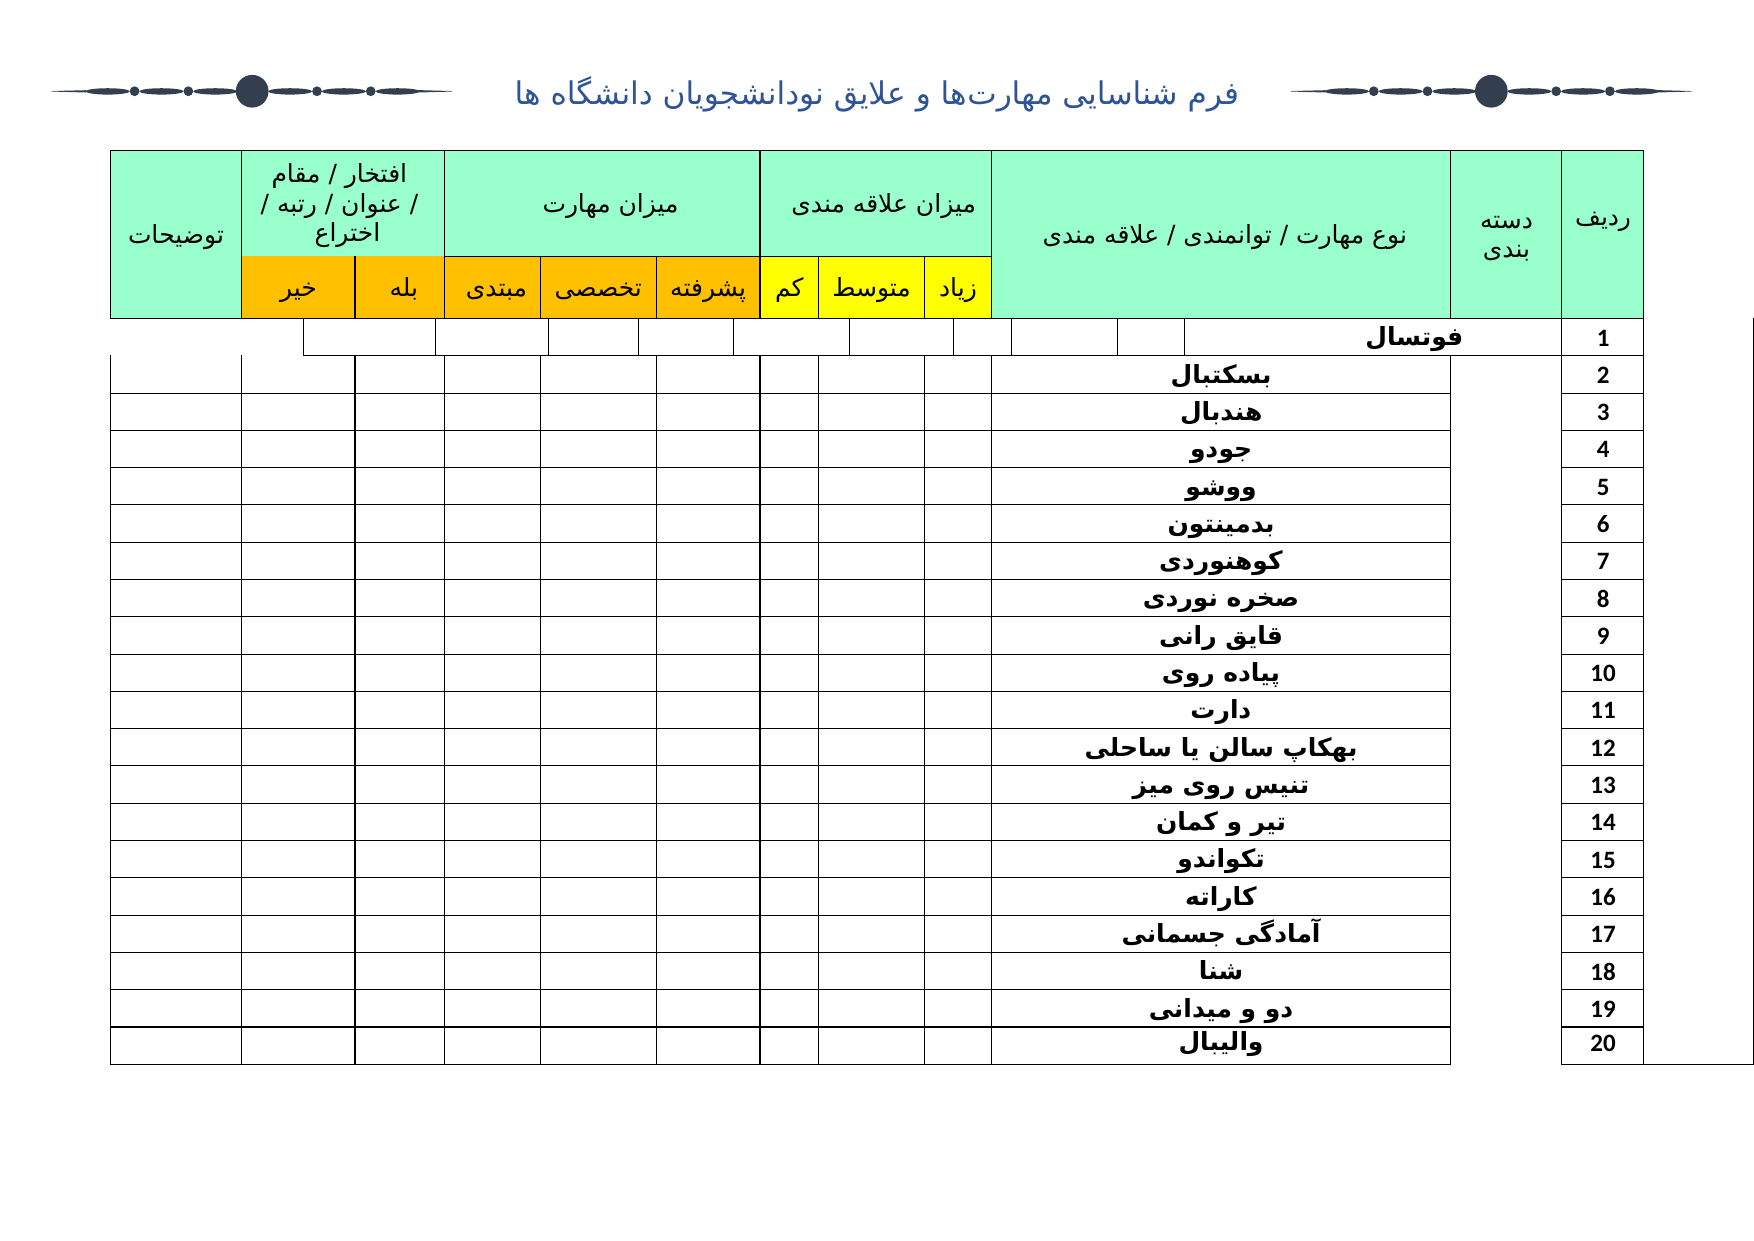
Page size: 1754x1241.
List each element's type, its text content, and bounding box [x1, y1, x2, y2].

table_cell [242, 431, 354, 467]
table_cell [541, 953, 656, 989]
table_cell کاراته [992, 878, 1450, 914]
table_cell [356, 766, 444, 803]
table_cell [657, 692, 759, 728]
table_cell [819, 543, 924, 579]
table_cell [445, 1028, 540, 1064]
table_cell [657, 990, 759, 1026]
table_cell [925, 468, 991, 504]
table_cell [356, 1028, 444, 1064]
table_cell [111, 990, 241, 1026]
table_cell متوسط [819, 257, 924, 318]
table_cell [445, 655, 540, 691]
table_cell [819, 431, 924, 467]
table_cell [541, 692, 656, 728]
table_cell [925, 505, 991, 542]
table_cell تیر و کمان [992, 804, 1450, 840]
table_cell [356, 729, 444, 765]
table_cell تنیس روی میز [992, 766, 1450, 803]
table_cell بدمینتون [992, 505, 1450, 542]
table_cell [445, 692, 540, 728]
table_cell [819, 692, 924, 728]
table_cell [242, 617, 354, 653]
table_cell [541, 468, 656, 504]
table_cell [1012, 319, 1117, 355]
table_cell [242, 916, 354, 952]
table_cell [1118, 319, 1184, 355]
table_cell [657, 394, 759, 430]
table_cell [925, 1028, 991, 1064]
table_cell [761, 356, 818, 392]
table_cell [925, 729, 991, 765]
table_cell [819, 841, 924, 877]
table_cell [819, 990, 924, 1026]
table_cell [111, 878, 241, 914]
table_cell [657, 543, 759, 579]
table_cell [954, 319, 1011, 355]
table_cell [657, 505, 759, 542]
table_cell [445, 878, 540, 914]
table_cell [356, 990, 444, 1026]
table_cell 4 [1562, 431, 1643, 467]
table_cell [761, 729, 818, 765]
table_cell [356, 580, 444, 616]
table_cell [541, 729, 656, 765]
table_cell [356, 655, 444, 691]
table_cell [657, 766, 759, 803]
table_cell [657, 953, 759, 989]
table_header ردیف [1562, 151, 1643, 318]
table_cell [356, 953, 444, 989]
table_cell پیاده روی [992, 655, 1450, 691]
table_cell 6 [1562, 505, 1643, 542]
table_cell [356, 617, 444, 653]
table_cell [242, 505, 354, 542]
table_cell [356, 505, 444, 542]
table_cell 9 [1562, 617, 1643, 653]
table_cell [657, 468, 759, 504]
table_cell [356, 468, 444, 504]
table_cell [242, 990, 354, 1026]
table_cell پشرفته [657, 257, 759, 318]
table_header افتخار / مقام / عنوان / رتبه / اختراع [242, 151, 444, 256]
table_cell [541, 394, 656, 430]
table_header میزان علاقه مندی [761, 151, 991, 256]
table_cell [819, 356, 924, 392]
table_cell [761, 953, 818, 989]
table_cell [356, 841, 444, 877]
table_cell [925, 394, 991, 430]
table_cell بسکتبال [992, 356, 1450, 392]
table_cell 3 [1562, 394, 1643, 430]
table_cell [761, 841, 818, 877]
table_cell [761, 916, 818, 952]
table_cell [356, 394, 444, 430]
table_cell [819, 729, 924, 765]
table_cell [304, 319, 435, 355]
table_cell [111, 580, 241, 616]
table_cell [445, 468, 540, 504]
table_header میزان مهارت [445, 151, 759, 256]
table_cell [819, 394, 924, 430]
table_cell دارت [992, 692, 1450, 728]
table_cell [925, 841, 991, 877]
table_cell [111, 505, 241, 542]
table_cell [819, 580, 924, 616]
table_cell [445, 617, 540, 653]
table_cell مبتدی [445, 257, 540, 318]
table_cell [541, 655, 656, 691]
table_cell [242, 355, 354, 392]
table_cell [541, 356, 656, 392]
table_cell [242, 766, 354, 803]
table_cell [242, 655, 354, 691]
table_cell 11 [1562, 692, 1643, 728]
table_cell [445, 394, 540, 430]
table_cell 8 [1562, 580, 1643, 616]
table_cell [445, 543, 540, 579]
table_cell [925, 990, 991, 1026]
table_cell [657, 431, 759, 467]
table_cell [242, 878, 354, 914]
table_cell آمادگی جسمانی [992, 916, 1450, 952]
table_cell 5 [1562, 468, 1643, 504]
table_cell [356, 804, 444, 840]
table_cell [242, 1028, 354, 1064]
table_cell 19 [1562, 990, 1643, 1026]
table_cell [242, 953, 354, 989]
table_cell 7 [1562, 543, 1643, 579]
table_cell 14 [1562, 804, 1643, 840]
table_cell [541, 841, 656, 877]
table_cell [111, 655, 241, 691]
table_cell [657, 804, 759, 840]
table_cell [111, 431, 241, 467]
table_cell [761, 1028, 818, 1064]
table_cell [761, 394, 818, 430]
table_cell [541, 1028, 656, 1064]
table_cell [242, 729, 354, 765]
table_cell [925, 878, 991, 914]
table_cell [925, 580, 991, 616]
table_cell [819, 878, 924, 914]
table_cell شنا [992, 953, 1450, 989]
table_cell [819, 916, 924, 952]
table_cell [925, 431, 991, 467]
table_cell [111, 692, 241, 728]
table_cell [657, 878, 759, 914]
table_cell [850, 319, 953, 355]
table_cell [541, 505, 656, 542]
table_cell [734, 319, 849, 355]
table_cell [819, 505, 924, 542]
table_cell فوتسال [1562, 319, 1643, 355]
table_cell کوهنوردی [992, 543, 1450, 579]
table_cell [541, 990, 656, 1026]
table_cell [761, 505, 818, 542]
table_cell [925, 543, 991, 579]
table_cell [445, 916, 540, 952]
table_cell [541, 543, 656, 579]
table_cell [925, 617, 991, 653]
table_cell [819, 953, 924, 989]
table_cell [761, 468, 818, 504]
table_cell [111, 468, 241, 504]
table_cell [445, 953, 540, 989]
table_cell [925, 655, 991, 691]
table_cell [242, 692, 354, 728]
table_cell 13 [1562, 766, 1643, 803]
table_cell [356, 356, 444, 392]
table_header دسته بندی [1451, 151, 1561, 318]
table_cell [111, 729, 241, 765]
table_cell [541, 878, 656, 914]
table_cell 2 [1562, 356, 1643, 392]
table_cell [356, 543, 444, 579]
table_cell [111, 804, 241, 840]
table_cell [761, 580, 818, 616]
table_cell [761, 692, 818, 728]
table_cell [657, 916, 759, 952]
table_cell 18 [1562, 953, 1643, 989]
table_cell ووشو [992, 468, 1450, 504]
table_cell [445, 431, 540, 467]
table_cell [356, 431, 444, 467]
table_cell [445, 766, 540, 803]
table_cell [819, 468, 924, 504]
table_cell [541, 431, 656, 467]
table_cell 16 [1562, 878, 1643, 914]
table_cell [657, 655, 759, 691]
table_cell 10 [1562, 655, 1643, 691]
table_cell هندبال [992, 394, 1450, 430]
table_cell [761, 990, 818, 1026]
table_cell [242, 543, 354, 579]
table_cell [761, 766, 818, 803]
table_cell فوتسال [1185, 319, 1561, 355]
table_cell بله [356, 256, 444, 318]
table_cell [111, 916, 241, 952]
table_cell [819, 655, 924, 691]
table_cell [925, 766, 991, 803]
table_cell [242, 468, 354, 504]
table_cell [657, 1028, 759, 1064]
table_cell تکواندو [992, 841, 1450, 877]
table_cell خیر [242, 256, 354, 318]
table_cell [761, 617, 818, 653]
table_cell [445, 804, 540, 840]
table_cell جودو [992, 431, 1450, 467]
table_cell [657, 841, 759, 877]
table_cell 15 [1562, 841, 1643, 877]
table_cell [445, 841, 540, 877]
table_cell [761, 543, 818, 579]
table_cell [242, 804, 354, 840]
table_cell [242, 394, 354, 430]
table_cell [445, 356, 540, 392]
table_cell 17 [1562, 916, 1643, 952]
table_cell [657, 729, 759, 765]
table_cell [761, 878, 818, 914]
table_cell [549, 319, 638, 355]
table_cell [445, 505, 540, 542]
table_cell [111, 394, 241, 430]
table_cell صخره نوردی [992, 580, 1450, 616]
table_cell والیبال [992, 1028, 1450, 1064]
table_cell کم [761, 257, 818, 318]
table_cell [541, 916, 656, 952]
table_cell [111, 1028, 241, 1064]
table_cell [111, 617, 241, 653]
table_header نوع مهارت / توانمندی / علاقه مندی [992, 151, 1450, 318]
table_cell 20 [1562, 1028, 1643, 1064]
table_cell [819, 1028, 924, 1064]
table_cell [761, 804, 818, 840]
table_cell [925, 356, 991, 392]
table_cell [541, 617, 656, 653]
table_cell [111, 841, 241, 877]
table_cell 12 [1562, 729, 1643, 765]
table_cell [761, 431, 818, 467]
table_cell تخصصی [541, 257, 656, 318]
table_cell [541, 804, 656, 840]
table_cell [242, 841, 354, 877]
table_cell [356, 916, 444, 952]
table_cell [819, 766, 924, 803]
table_cell [819, 617, 924, 653]
table_cell [541, 766, 656, 803]
table_cell [925, 953, 991, 989]
table_cell [761, 655, 818, 691]
table_cell [925, 916, 991, 952]
table_cell [925, 692, 991, 728]
table_cell [657, 356, 759, 392]
table_cell [445, 729, 540, 765]
table_cell [436, 319, 548, 355]
table_cell [541, 580, 656, 616]
table_cell [111, 766, 241, 803]
table_cell دو و میدانی [992, 990, 1450, 1026]
table_cell [111, 953, 241, 989]
table_cell [925, 804, 991, 840]
table_cell [356, 692, 444, 728]
table_cell قایق رانی [992, 617, 1450, 653]
table_cell [819, 804, 924, 840]
table_cell [242, 580, 354, 616]
table_cell بهکاپ سالن یا ساحلی [992, 729, 1450, 765]
table_cell [445, 990, 540, 1026]
table_cell [356, 878, 444, 914]
table_cell [111, 543, 241, 579]
table_cell [657, 580, 759, 616]
table_cell [445, 580, 540, 616]
table_header توضیحات [111, 151, 241, 318]
table_cell زیاد [925, 257, 991, 318]
table_cell [111, 355, 241, 392]
table_cell [639, 319, 733, 355]
table_cell [657, 617, 759, 653]
